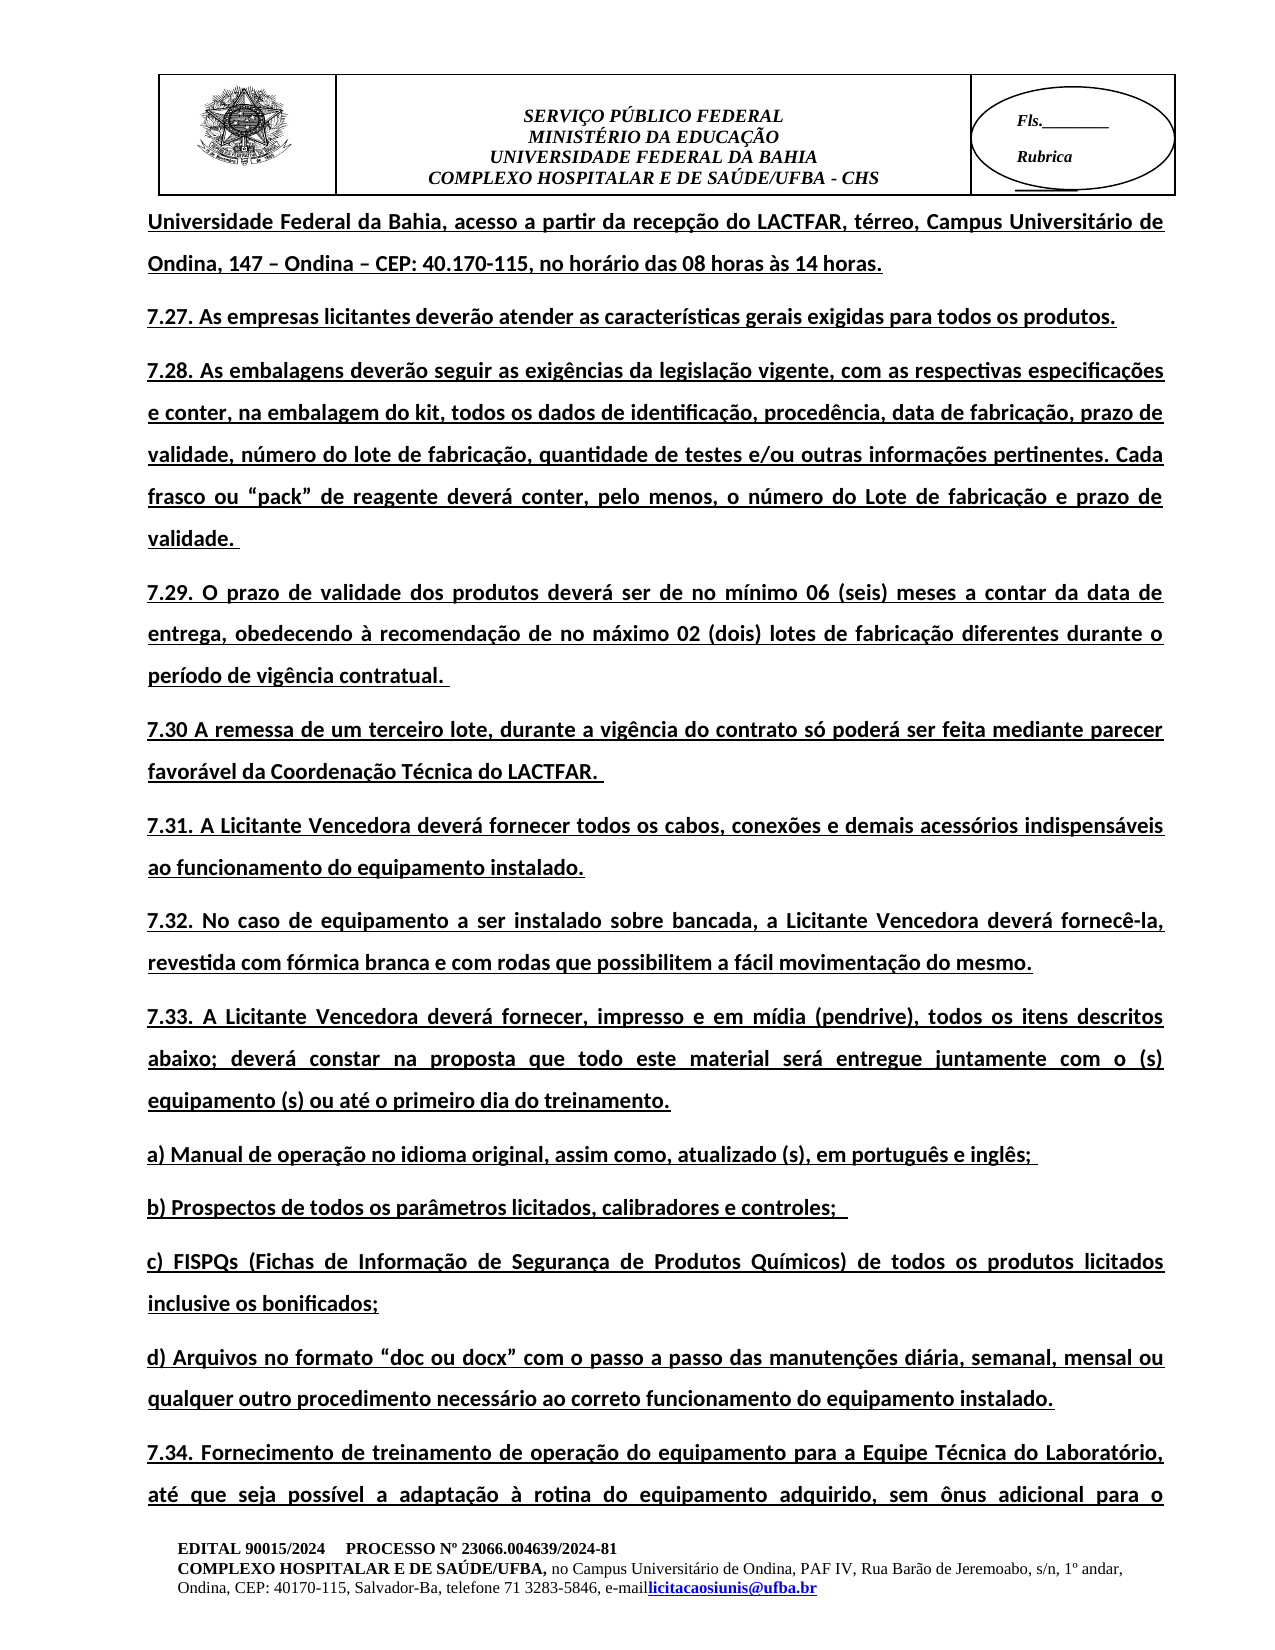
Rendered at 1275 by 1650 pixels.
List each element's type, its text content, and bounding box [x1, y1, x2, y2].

text 7.31. A Licitante Vencedora deverá fornecer todos os cabos, conexões e demais acessórios indispensáveis ao funcionamento do equipamento instalado. [147, 836, 1165, 881]
text b) Prospectos de todos os parâmetros licitados, calibradores e controles; [147, 1193, 1165, 1221]
text c) FISPQs (Fichas de Informação de Segurança de Produtos Químicos) de todos os produtos licitados inclusive os bonificados; [147, 1273, 1165, 1317]
text 7.28. As embalagens deverão seguir as exigências da legislação vigente, com as respectivas especificações e conter, na embalagem do kit, todos os dados de identificação, procedência, data de fabricação, prazo de validade, número do lote de fabricação, quantidade de testes e/ou outras informações pertinentes. Cada frasco ou “pack” de reagente deverá conter, pelo menos, o número do Lote de fabricação e prazo de validade. [147, 382, 1165, 552]
text 7.31. A Licitante Vencedora deverá fornecer todos os cabos, conexões e demais acessórios indispensáveis ao funcionamento do equipamento instalado. [147, 811, 1165, 835]
picture [192, 80, 299, 172]
text d) Arquivos no formato “doc ou docx” com o passo a passo das manutenções diária, semanal, mensal ou qualquer outro procedimento necessário ao correto funcionamento do equipamento instalado. [147, 1343, 1165, 1367]
text 7.33. A Licitante Vencedora deverá fornecer, impresso e em mídia (pendrive), todos os itens descritos abaixo; deverá constar na proposta que todo este material será entregue juntamente com o (s) equipamento (s) ou até o primeiro dia do treinamento. [147, 1002, 1165, 1114]
text 7.29. O prazo de validade dos produtos deverá ser de no mínimo 06 (seis) meses a contar da data de entrega, obedecendo à recomendação de no máximo 02 (dois) lotes de fabricação diferentes durante o período de vigência contratual. [147, 578, 1165, 689]
text c) FISPQs (Fichas de Informação de Segurança de Produtos Químicos) de todos os produtos licitados inclusive os bonificados; [147, 1247, 1165, 1271]
text 7.32. No caso de equipamento a ser instalado sobre bancada, a Licitante Vencedora deverá fornecê-la, revestida com fórmica branca e com rodas que possibilitem a fácil movimentação do mesmo. [147, 906, 1165, 931]
text d) Arquivos no formato “doc ou docx” com o passo a passo das manutenções diária, semanal, mensal ou qualquer outro procedimento necessário ao correto funcionamento do equipamento instalado. [147, 1368, 1165, 1413]
text a) Manual de operação no idioma original, assim como, atualizado (s), em português e inglês; [147, 1140, 1165, 1168]
text 7.32. No caso de equipamento a ser instalado sobre bancada, a Licitante Vencedora deverá fornecê-la, revestida com fórmica branca e com rodas que possibilitem a fácil movimentação do mesmo. [147, 932, 1165, 976]
text 7.30 A remessa de um terceiro lote, durante a vigência do contrato só poderá ser feita mediante parecer favorável da Coordenação Técnica do LACTFAR. [147, 715, 1165, 785]
text 7.27. As empresas licitantes deverão atender as características gerais exigidas para todos os produtos. [147, 302, 1165, 330]
